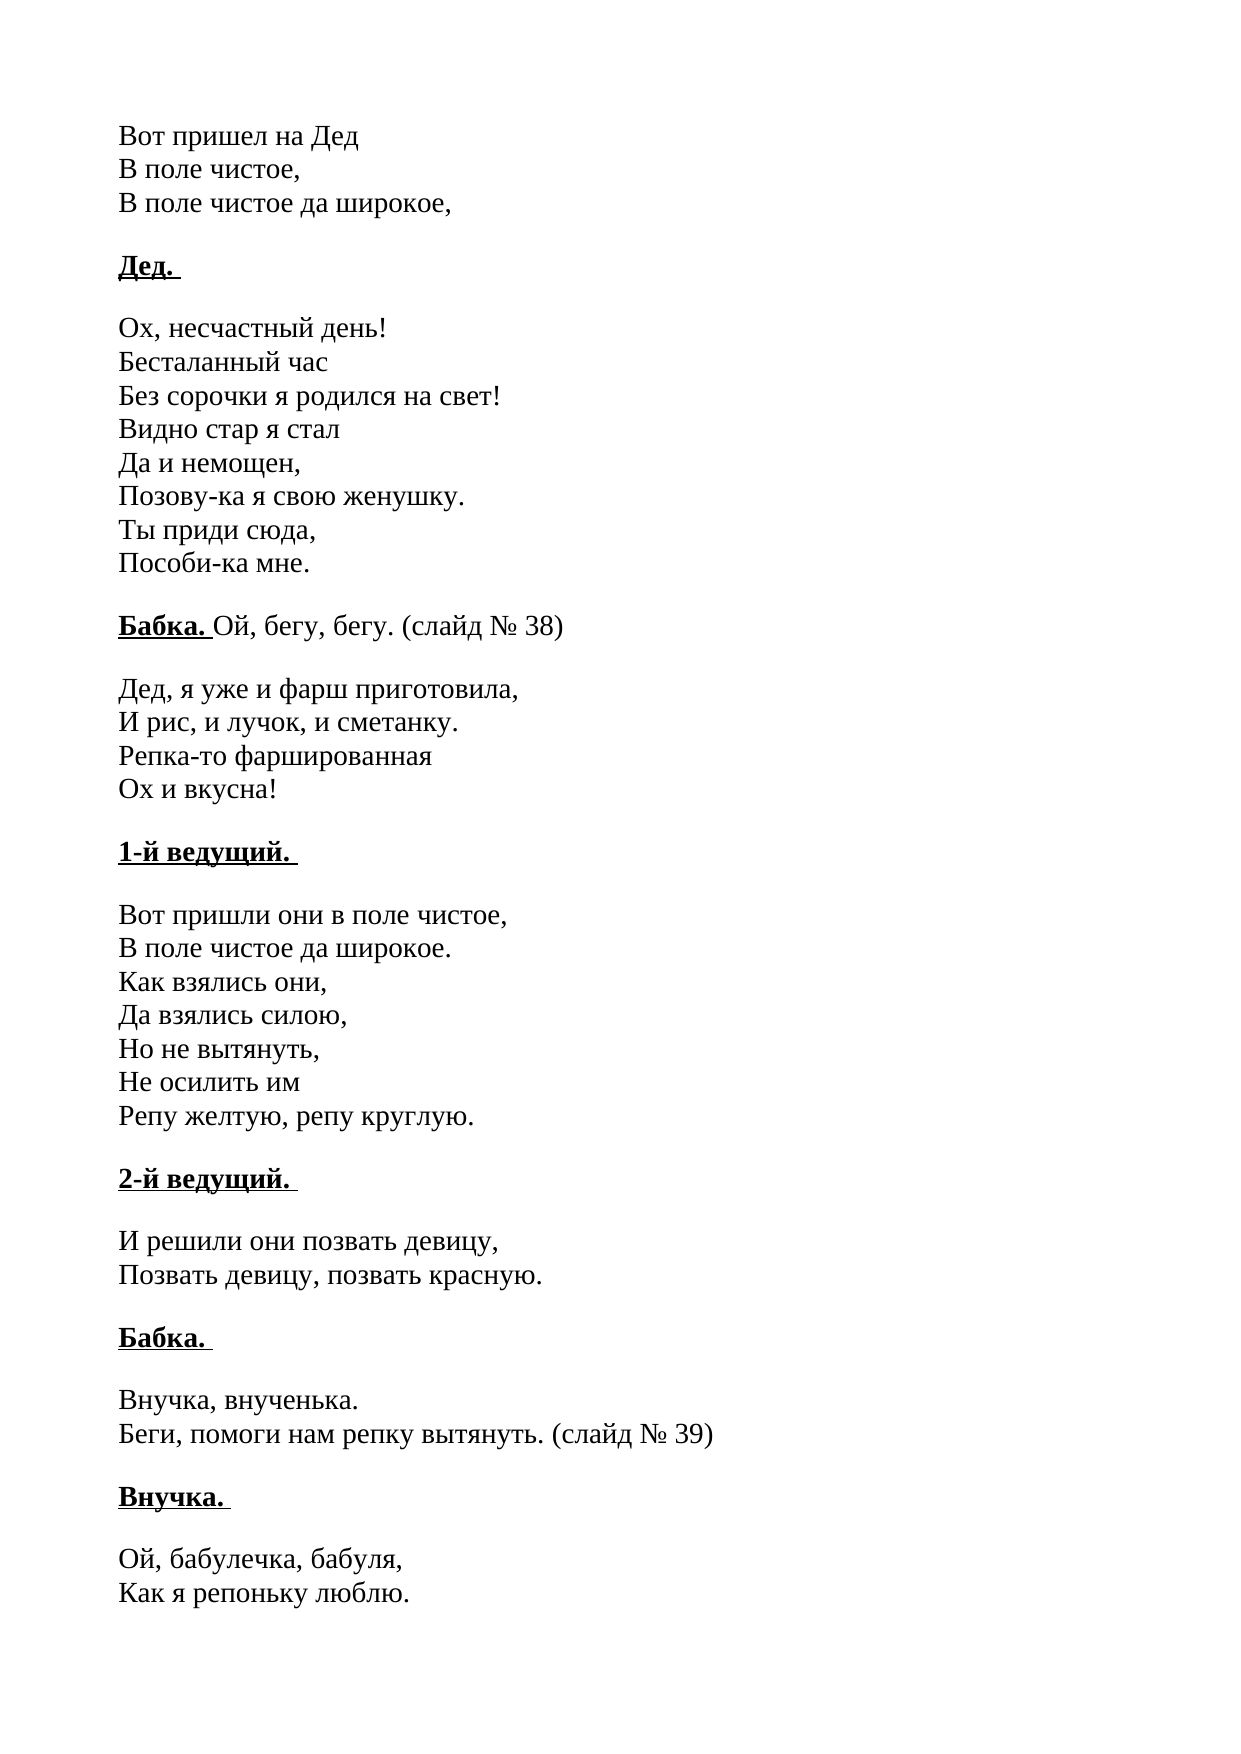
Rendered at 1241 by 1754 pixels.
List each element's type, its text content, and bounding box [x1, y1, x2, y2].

text Бабка. Ой, бегу, бегу. (слайд № 38) [118, 608, 1122, 642]
text Дед. [118, 248, 1122, 281]
text 2-й ведущий. [118, 1161, 1122, 1194]
text Вот пришел на Дед В поле чистое, В поле чистое да широкое, [118, 118, 1122, 219]
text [118, 1541, 1122, 1608]
text Дед, я уже и фарш приготовила, И рис, и лучок, и сметанку. Репка-то фаршированная Ох и вкусна! [118, 671, 1122, 805]
text И решили они позвать девицу, Позвать девицу, позвать красную. [118, 1223, 1122, 1291]
text Ох, несчастный день! Бесталанный час Без сорочки я родился на свет! Видно стар я стал Да и немощен, Позову-ка я свою женушку. Ты приди сюда, Пособи-ка мне. [118, 311, 1122, 579]
text Вот пришли они в поле чистое, В поле чистое да широкое. Как взялись они, Да взялись силою, Но не вытянуть, Не осилить им Репу желтую, репу круглую. [118, 897, 1122, 1132]
text 1-й ведущий. [118, 834, 1122, 868]
text Бабка. [118, 1320, 1122, 1353]
text Внучка, внученька. Беги, помоги нам репку вытянуть. (слайд № 39) [118, 1382, 1122, 1449]
text Внучка. [118, 1479, 1122, 1512]
